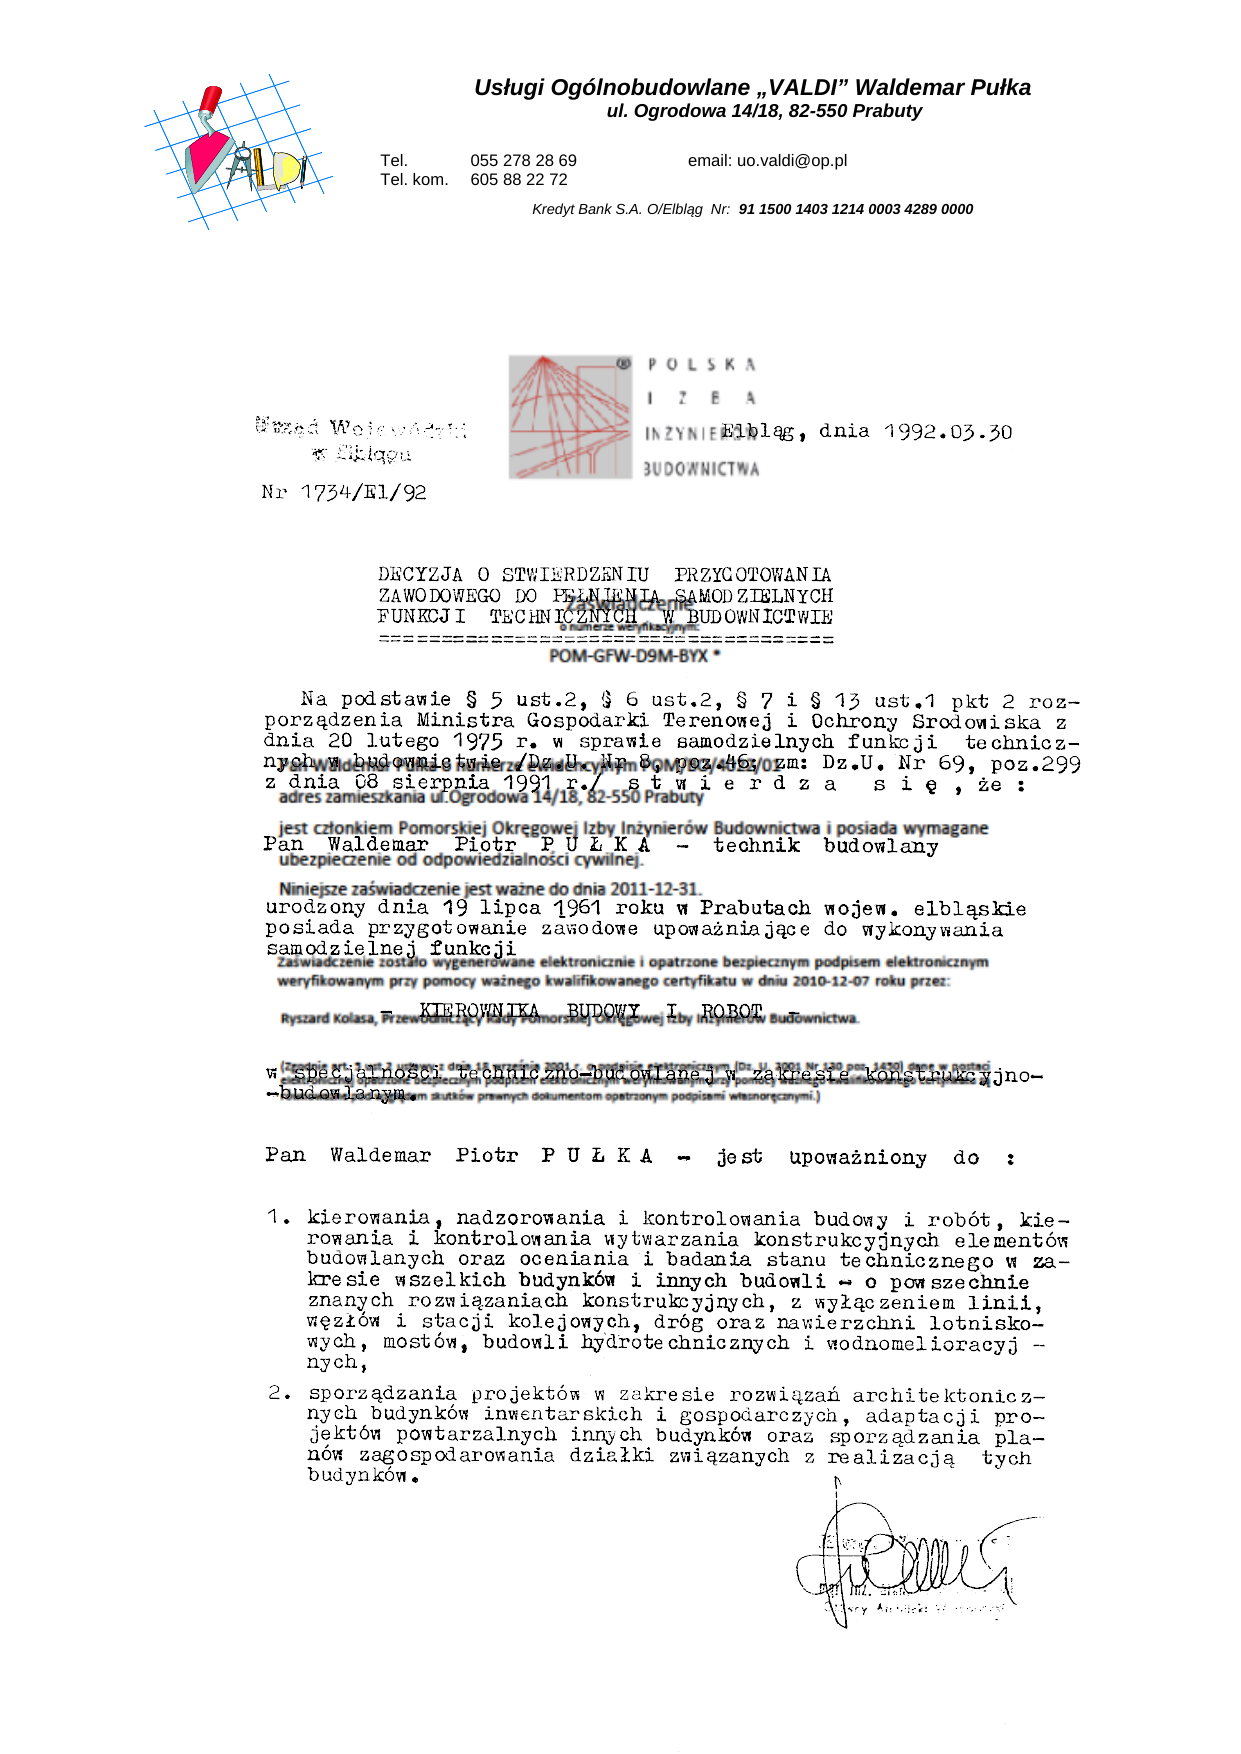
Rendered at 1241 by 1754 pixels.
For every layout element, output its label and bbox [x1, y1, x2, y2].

picture [111, 335, 1114, 1754]
